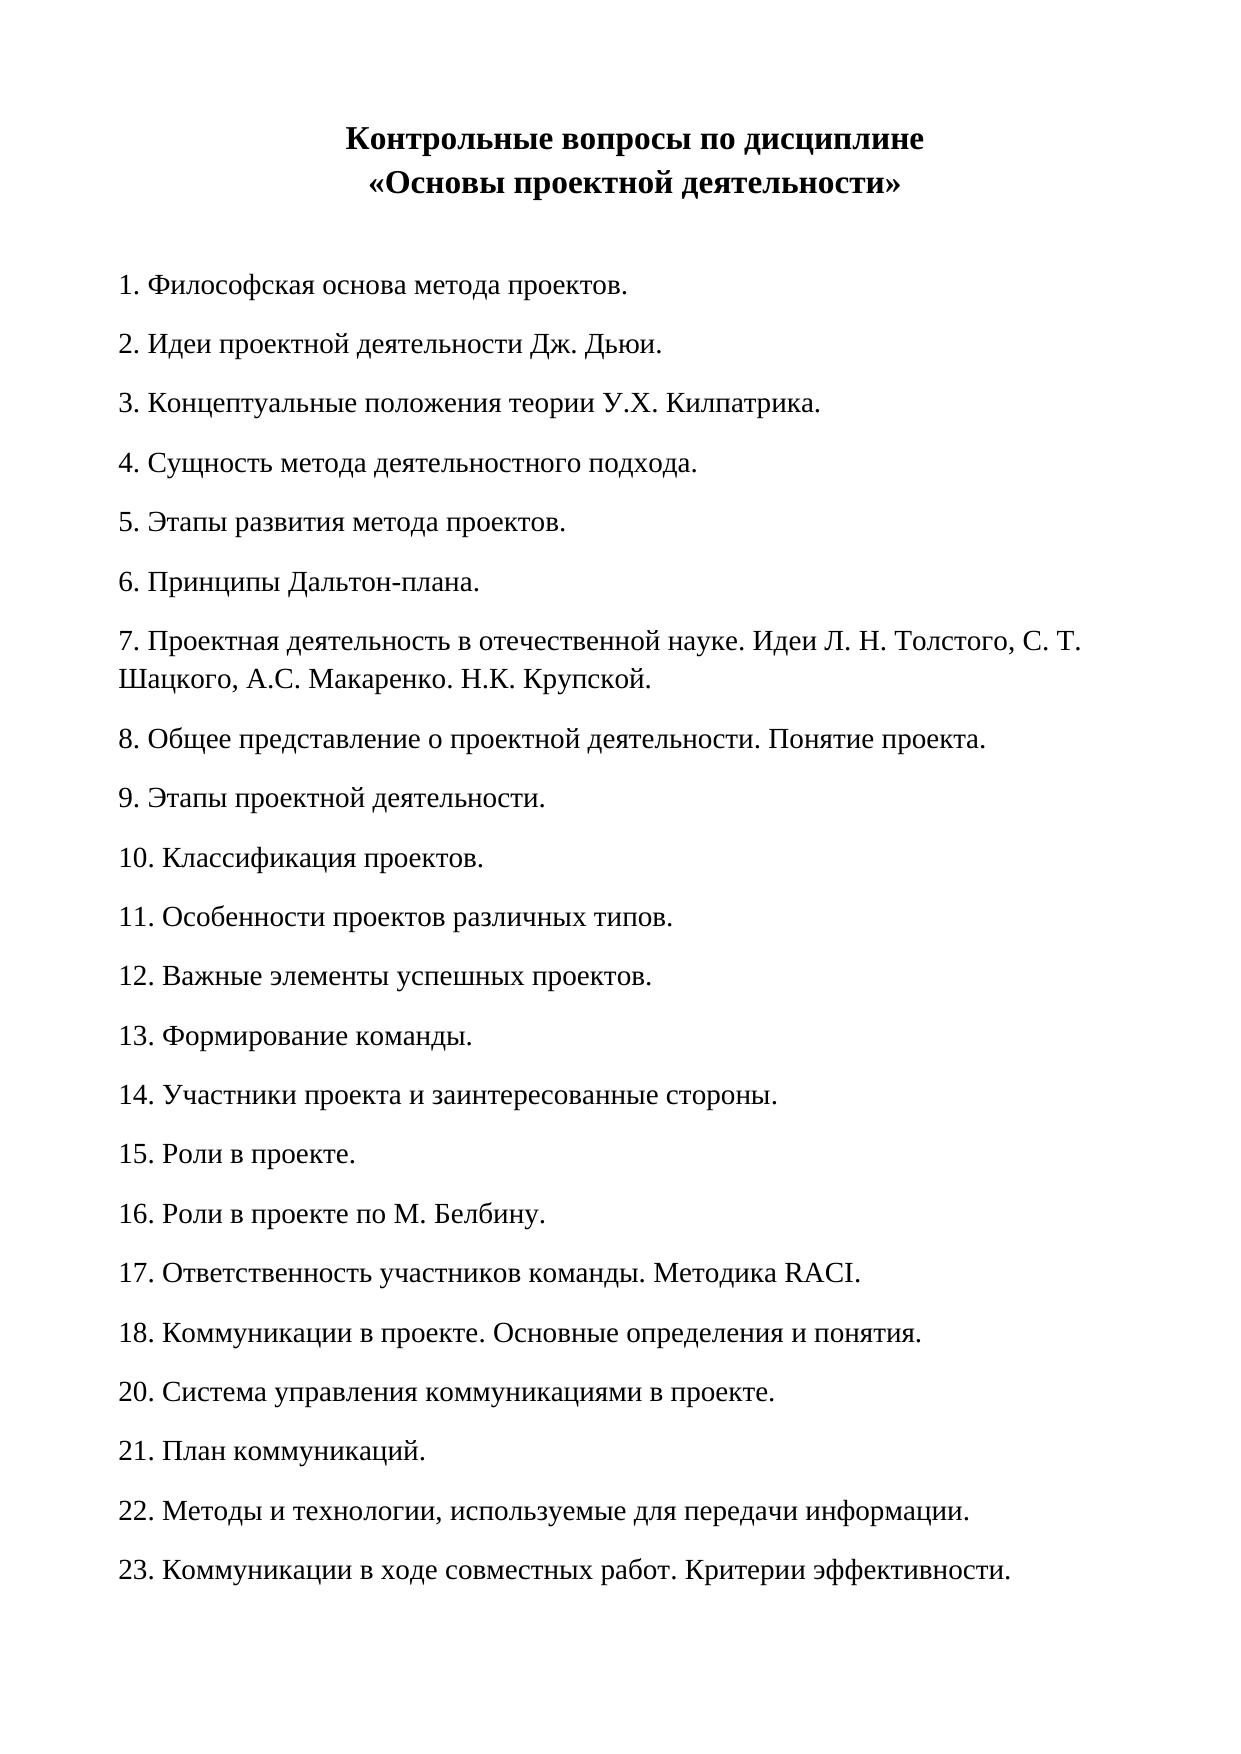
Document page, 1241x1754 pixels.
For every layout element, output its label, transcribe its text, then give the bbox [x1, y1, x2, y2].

text 5. Этапы развития метода проектов. [118, 504, 1152, 538]
text 16. Роли в проекте по М. Белбину. [118, 1196, 1152, 1229]
text 9. Этапы проектной деятельности. [118, 780, 1152, 814]
text 14. Участники проекта и заинтересованные стороны. [118, 1077, 1152, 1111]
text 4. Сущность метода деятельностного подхода. [118, 445, 1152, 478]
text «Основы проектной деятельности» [118, 162, 1152, 201]
text 1. Философская основа метода проектов. [118, 267, 1152, 300]
text 11. Особенности проектов различных типов. [118, 899, 1152, 933]
text 15. Роли в проекте. [118, 1137, 1152, 1170]
text 6. Принципы Дальтон-плана. [118, 564, 1152, 597]
text 8. Общее представление о проектной деятельности. Понятие проекта. [118, 721, 1152, 754]
text 7. Проектная деятельность в отечественной науке. Идеи Л. Н. Толстого, С. Т. Шацкого, А.С. Макаренко. Н.К. Крупской. [118, 623, 1152, 695]
text 18. Коммуникации в проекте. Основные определения и понятия. [118, 1315, 1152, 1348]
text 17. Ответственность участников команды. Методика RAСI. [118, 1255, 1152, 1289]
text 13. Формирование команды. [118, 1018, 1152, 1051]
text 22. Методы и технологии, используемые для передачи информации. [118, 1493, 1152, 1526]
text 12. Важные элементы успешных проектов. [118, 958, 1152, 992]
text 23. Коммуникации в ходе совместных работ. Критерии эффективности. [118, 1552, 1152, 1586]
text 10. Классификация проектов. [118, 840, 1152, 873]
text 3. Концептуальные положения теории У.Х. Килпатрика. [118, 386, 1152, 419]
text 2. Идеи проектной деятельности Дж. Дьюи. [118, 326, 1152, 360]
text 20. Система управления коммуникациями в проекте. [118, 1374, 1152, 1408]
text 21. План коммуникаций. [118, 1433, 1152, 1467]
text Контрольные вопросы по дисциплине [118, 118, 1152, 156]
